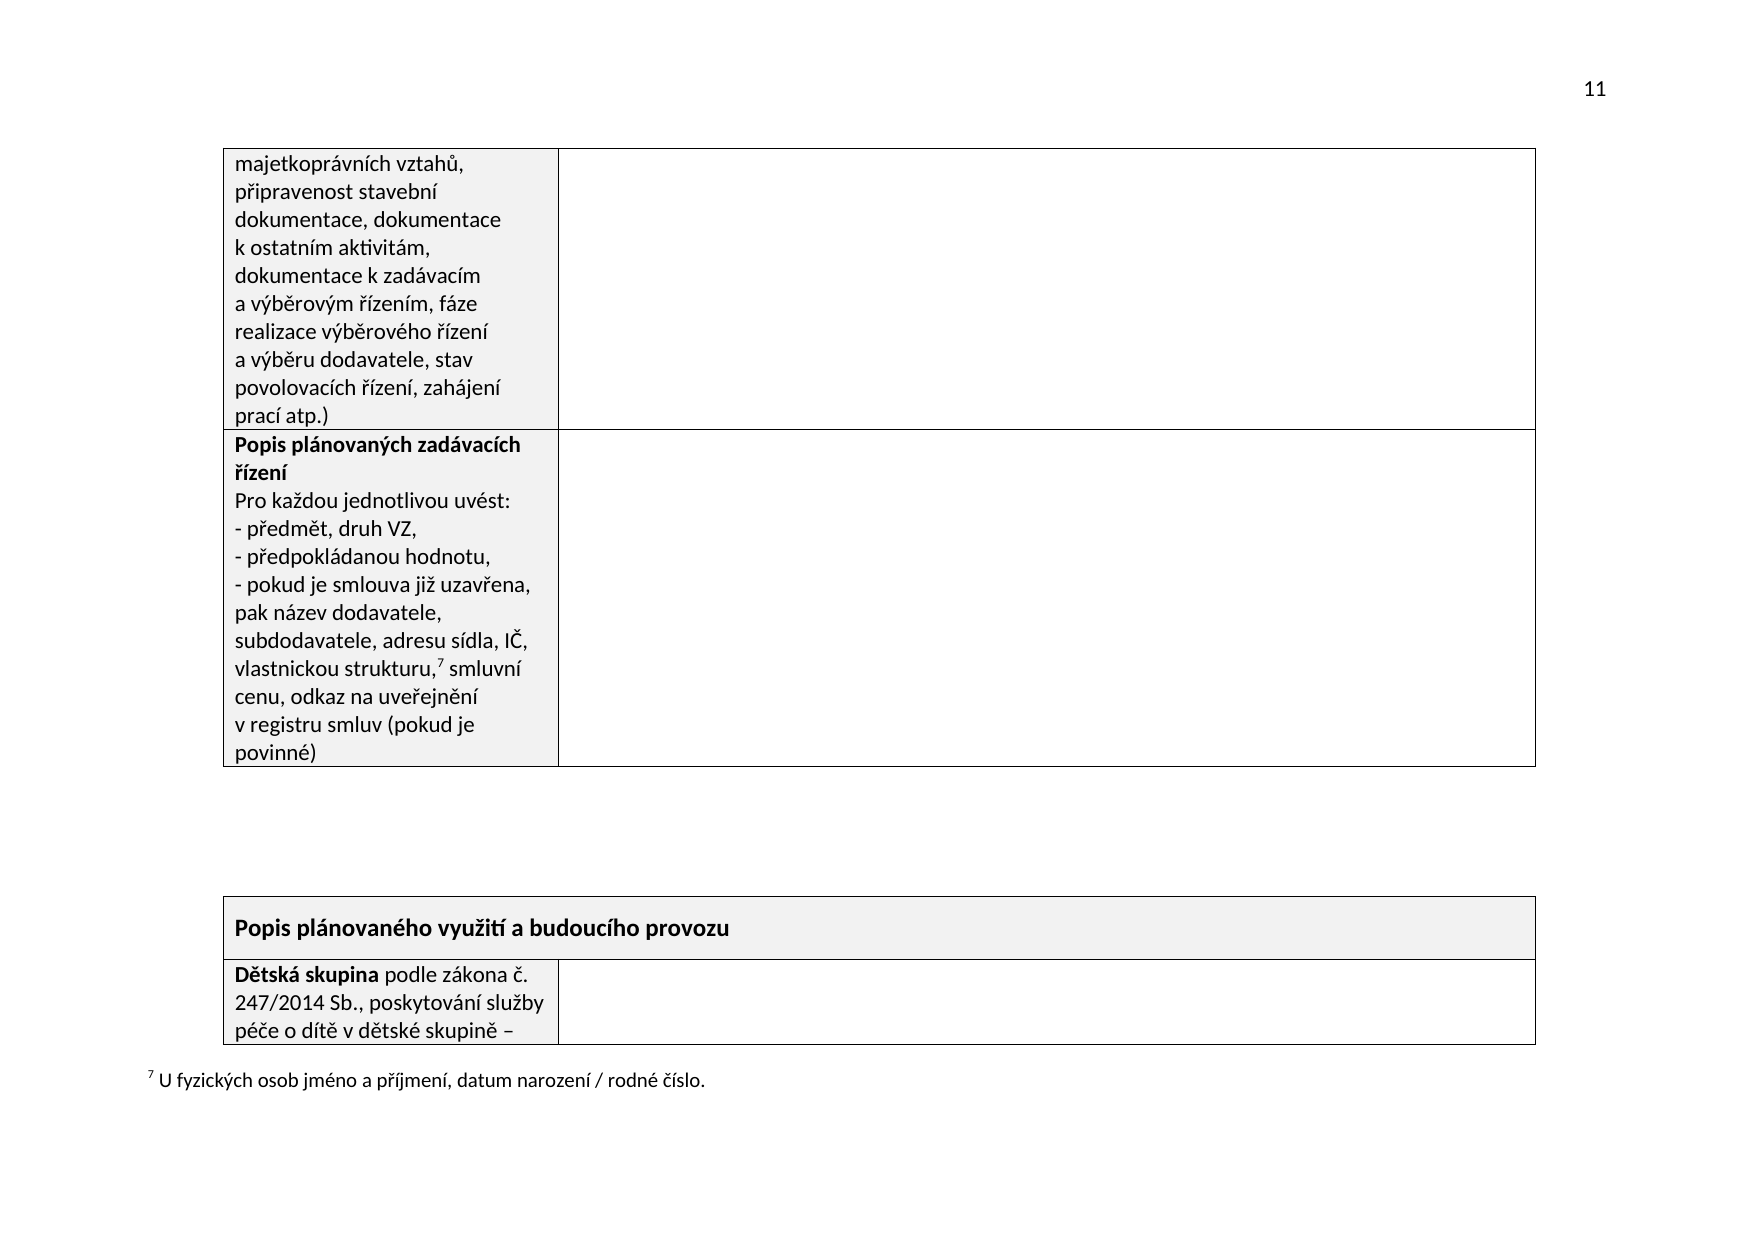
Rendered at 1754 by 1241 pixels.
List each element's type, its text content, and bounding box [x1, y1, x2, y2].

table_cell [559, 960, 1535, 1044]
table_cell [559, 430, 1535, 766]
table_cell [224, 149, 558, 429]
table_cell [559, 149, 1535, 429]
table_header Popis plánovaného využití a budoucího provozu [224, 897, 1535, 959]
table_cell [224, 960, 558, 1044]
table_cell Popis plánovaných zadávacích řízení Pro každou jednotlivou uvést: - předmět, druh VZ, - předpokládanou hodnotu, - pokud je smlouva již uzavřena, pak název dodavatele, subdodavatele, adresu sídla, IČ, vlastnickou strukturu, smluvní cenu, odkaz na uveřejnění v registru smluv (pokud je povinné) [224, 430, 558, 766]
